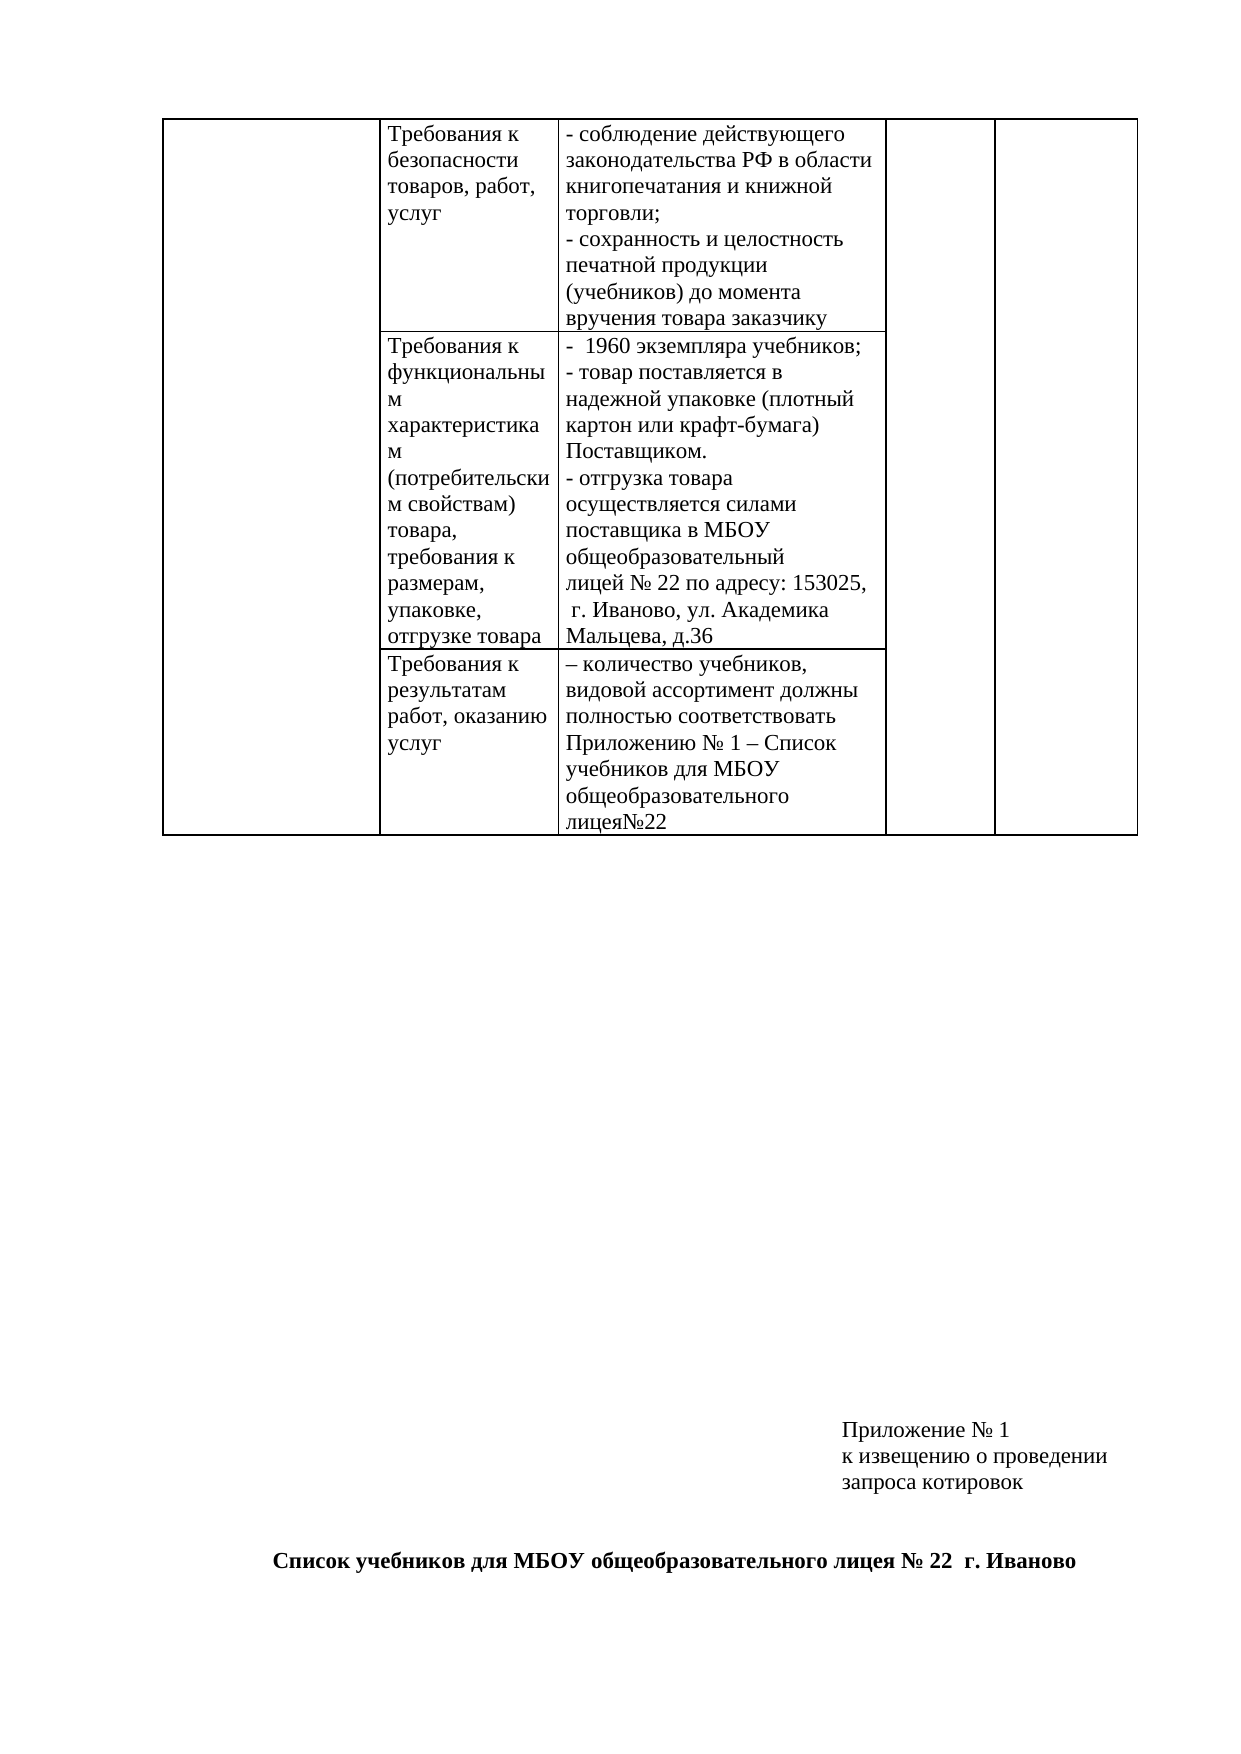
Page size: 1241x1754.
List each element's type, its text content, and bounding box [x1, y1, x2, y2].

table_cell Требования к функциональным характеристикам (потребительским свойствам) товара, требования к размерам, упаковке, отгрузке товара [381, 332, 558, 648]
text Список учебников для МБОУ общеобразовательного лицея № 22 г. Иваново [177, 1547, 1152, 1574]
table_cell - 1960 экземпляра учебников; - товар поставляется в надежной упаковке (плотный картон или крафт-бумага) Поставщиком. - отгрузка товара осуществляется силами поставщика в МБОУ общеобразовательный лицей № 22 по адресу: 153025, г. Иваново, ул. Академика Мальцева, д.36 [559, 332, 885, 648]
table_cell Требования к безопасности товаров, работ, услуг [381, 120, 558, 331]
table_cell - соблюдение действующего законодательства РФ в области книгопечатания и книжной торговли; - сохранность и целостность печатной продукции (учебников) до момента вручения товара заказчику [559, 120, 885, 331]
text Приложение № 1 [842, 1416, 1152, 1442]
table_cell Требования к результатам работ, оказанию услуг [381, 650, 558, 834]
table_cell – количество учебников, видовой ассортимент должны полностью соответствовать Приложению № 1 – Список учебников для МБОУ общеобразовательного лицея№22 [559, 650, 885, 834]
text к извещению о проведении [842, 1442, 1152, 1468]
text запроса котировок [842, 1468, 1152, 1495]
